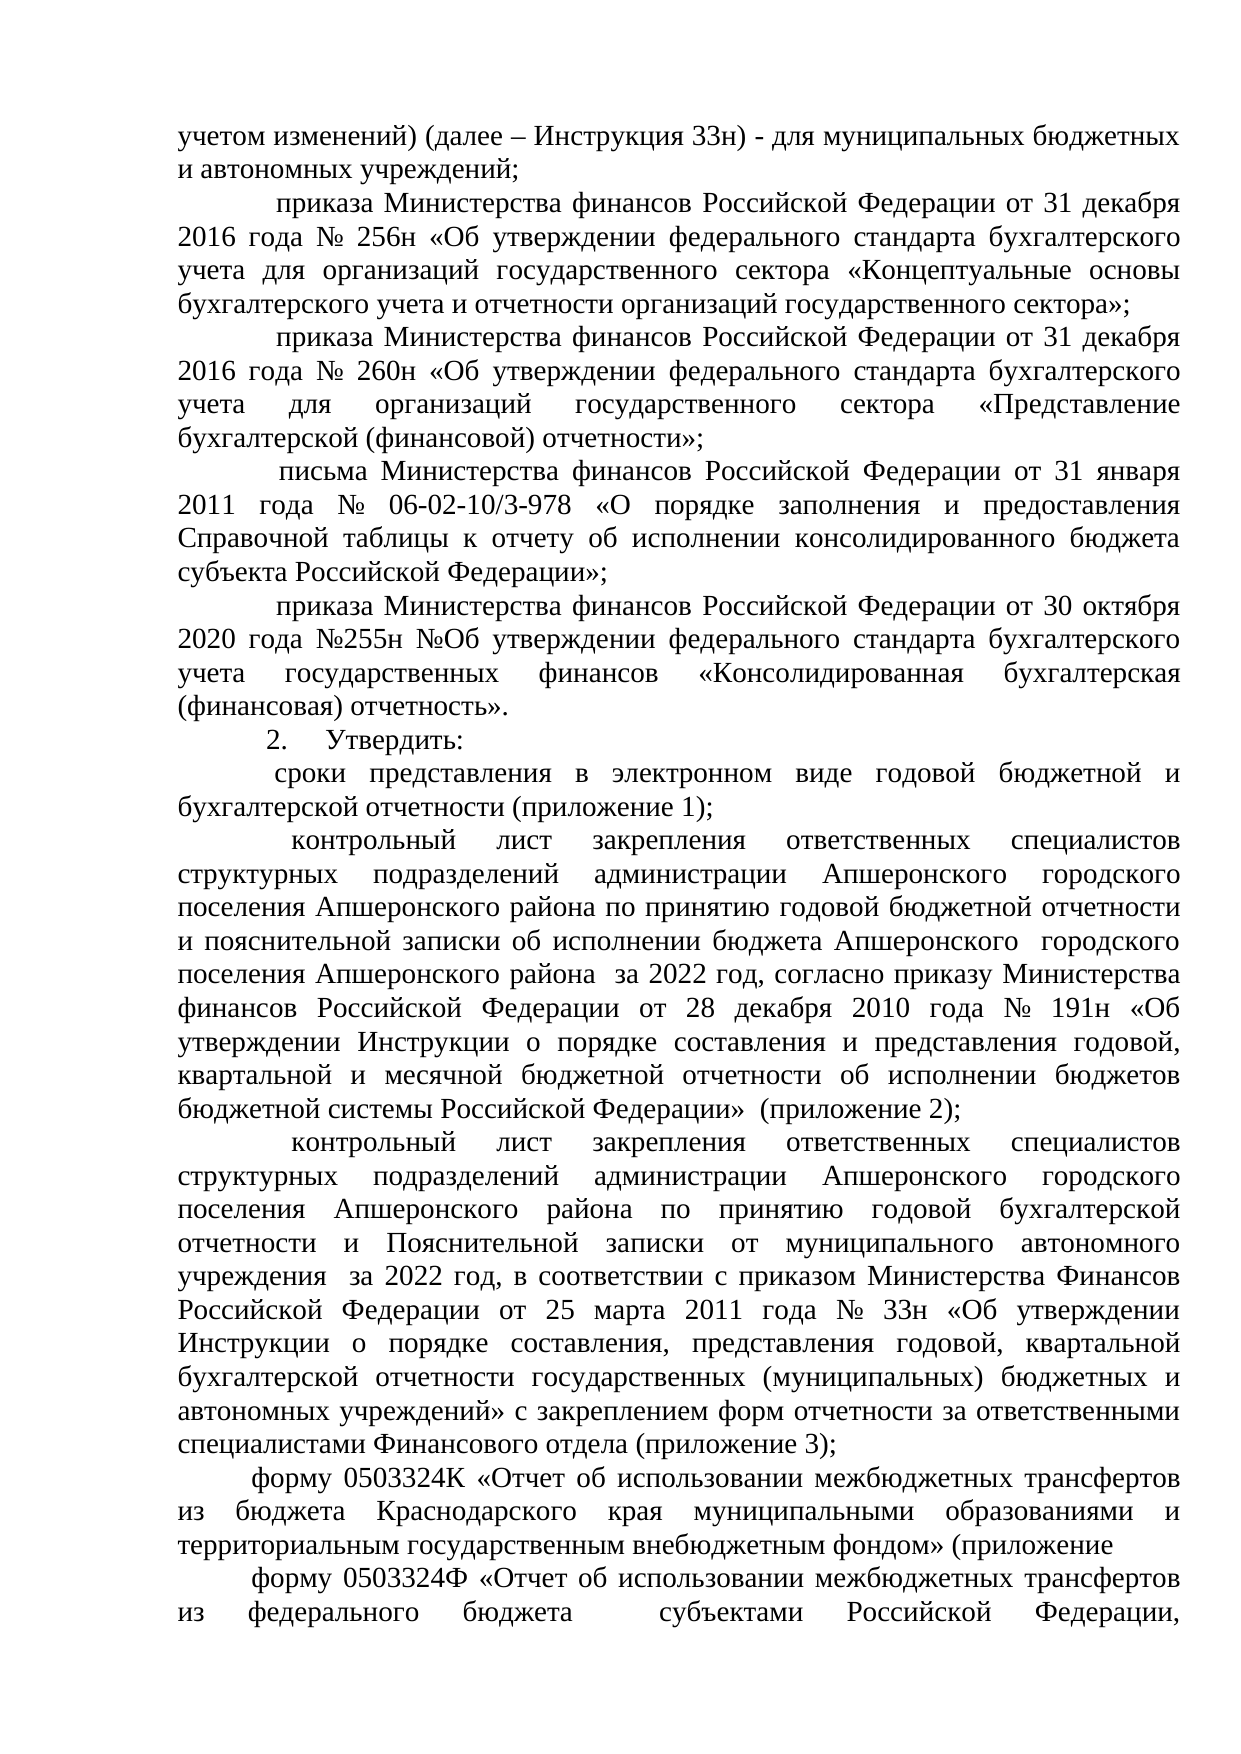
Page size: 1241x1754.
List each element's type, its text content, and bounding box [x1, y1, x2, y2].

text письма Министерства финансов Российской Федерации от 31 января 2011 года № 06-02-10/3-978 «О порядке заполнения и предоставления Справочной таблицы к отчету об исполнении консолидированного бюджета субъекта Российской Федерации»; [177, 453, 1181, 588]
text контрольный лист закрепления ответственных специалистов структурных подразделений администрации Апшеронского городского поселения Апшеронского района по принятию годовой бухгалтерской отчетности и Пояснительной записки от муниципального автономного учреждения за 2022 год, в соответствии с приказом Министерства Финансов Российской Федерации от 25 марта 2011 года № 33н «Об утверждении Инструкции о порядке составления, представления годовой, квартальной бухгалтерской отчетности государственных (муниципальных) бюджетных и автономных учреждений» с закреплением форм отчетности за ответственными специалистами Финансового отдела (приложение 3); [177, 1124, 1181, 1460]
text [177, 118, 1181, 185]
text приказа Министерства финансов Российской Федерации от 30 октября 2020 года №255н №Об утверждении федерального стандарта бухгалтерского учета государственных финансов «Консолидированная бухгалтерская (финансовая) отчетность». [177, 588, 1181, 722]
text приказа Министерства финансов Российской Федерации от 31 декабря 2016 года № 256н «Об утверждении федерального стандарта бухгалтерского учета для организаций государственного сектора «Концептуальные основы бухгалтерского учета и отчетности организаций государственного сектора»; [177, 185, 1181, 319]
text приказа Министерства финансов Российской Федерации от 31 декабря 2016 года № 260н «Об утверждении федерального стандарта бухгалтерского учета для организаций государственного сектора «Представление бухгалтерской (финансовой) отчетности»; [177, 319, 1181, 453]
text сроки представления в электронном виде годовой бюджетной и бухгалтерской отчетности (приложение 1); [177, 755, 1181, 822]
text контрольный лист закрепления ответственных специалистов структурных подразделений администрации Апшеронского городского поселения Апшеронского района по принятию годовой бюджетной отчетности и пояснительной записки об исполнении бюджета Апшеронского городского поселения Апшеронского района за 2022 год, согласно приказу Министерства финансов Российской Федерации от 28 декабря 2010 года № 191н «Об утверждении Инструкции о порядке составления и представления годовой, квартальной и месячной бюджетной отчетности об исполнении бюджетов бюджетной системы Российской Федерации» (приложение 2); [177, 822, 1181, 1124]
text 2. Утвердить: [177, 722, 1181, 755]
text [177, 1560, 1181, 1627]
text форму 0503324К «Отчет об использовании межбюджетных трансфертов из бюджета Краснодарского края муниципальными образованиями и территориальным государственным внебюджетным фондом» (приложение [177, 1460, 1181, 1560]
